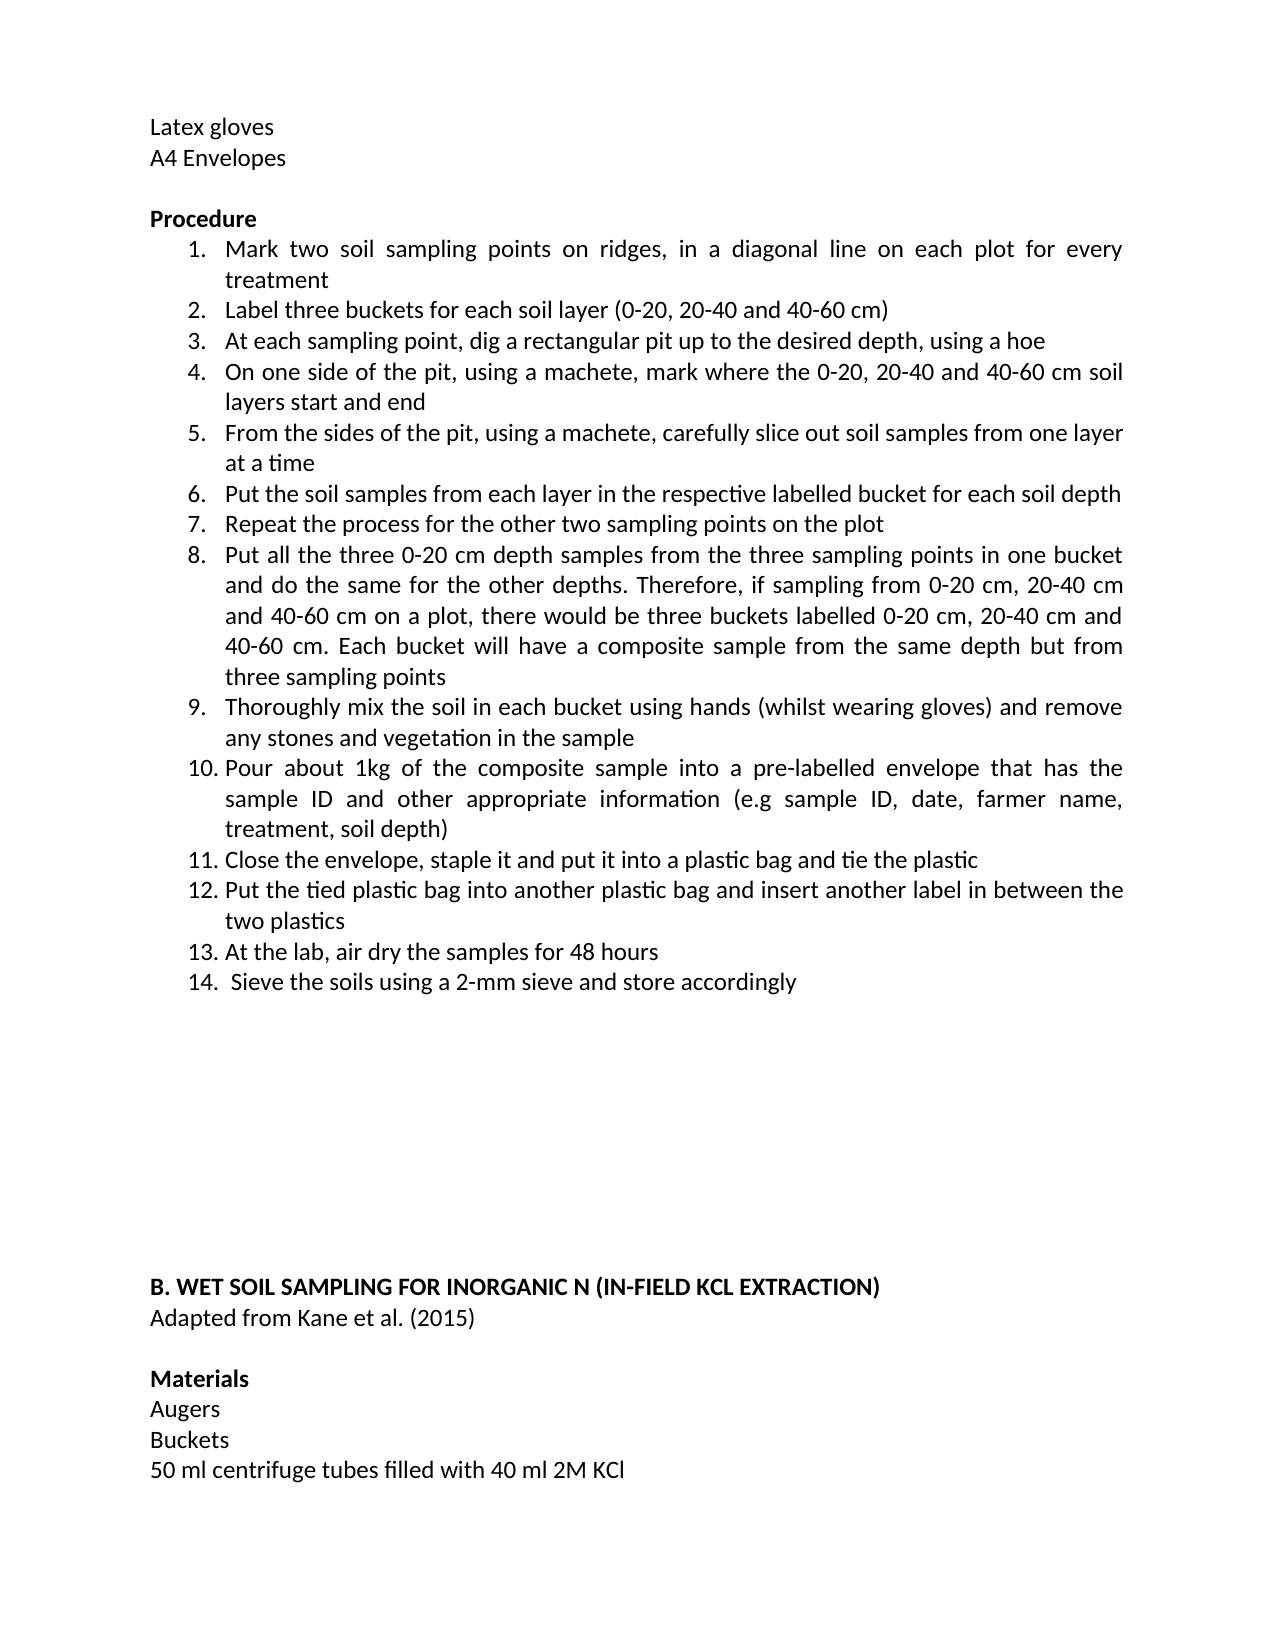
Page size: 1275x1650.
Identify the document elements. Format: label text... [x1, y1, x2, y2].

text Materials [150, 1363, 1125, 1393]
list Label three buckets for each soil layer (0-20, 20-40 and 40-60 cm) [187, 295, 1125, 325]
text Buckets [150, 1424, 1125, 1454]
list Put the tied plastic bag into another plastic bag and insert another label in between the two plastics [187, 874, 1125, 936]
list Sieve the soils using a 2-mm sieve and store accordingly [187, 966, 1125, 997]
list Put all the three 0-20 cm depth samples from the three sampling points in one bucket and do the same for the other depths. Therefore, if sampling from 0-20 cm, 20-40 cm and 40-60 cm on a plot, there would be three buckets labelled 0-20 cm, 20-40 cm and 40-60 cm. Each bucket will have a composite sample from the same depth but from three sampling points [187, 539, 1125, 691]
text Augers [150, 1393, 1125, 1424]
text Adapted from Kane et al. (2015) [150, 1302, 1125, 1332]
text A4 Envelopes [150, 142, 1125, 173]
text 50 ml centrifuge tubes filled with 40 ml 2M KCl [150, 1454, 1125, 1485]
list Pour about 1kg of the composite sample into a pre-labelled envelope that has the sample ID and other appropriate information (e.g sample ID, date, farmer name, treatment, soil depth) [187, 752, 1125, 844]
list Mark two soil sampling points on ridges, in a diagonal line on each plot for every treatment [187, 234, 1125, 295]
text Procedure [150, 203, 1125, 234]
text B. WET SOIL SAMPLING FOR INORGANIC N (IN-FIELD KCL EXTRACTION) [150, 1271, 1125, 1302]
list Repeat the process for the other two sampling points on the plot [187, 508, 1125, 539]
list Close the envelope, staple it and put it into a plastic bag and tie the plastic [187, 844, 1125, 874]
list At the lab, air dry the samples for 48 hours [187, 936, 1125, 966]
text Latex gloves [150, 112, 1125, 142]
list Thoroughly mix the soil in each bucket using hands (whilst wearing gloves) and remove any stones and vegetation in the sample [187, 691, 1125, 752]
list On one side of the pit, using a machete, mark where the 0-20, 20-40 and 40-60 cm soil layers start and end [187, 356, 1125, 417]
list At each sampling point, dig a rectangular pit up to the desired depth, using a hoe [187, 325, 1125, 356]
list Put the soil samples from each layer in the respective labelled bucket for each soil depth [187, 478, 1125, 508]
list From the sides of the pit, using a machete, carefully slice out soil samples from one layer at a time [187, 417, 1125, 478]
